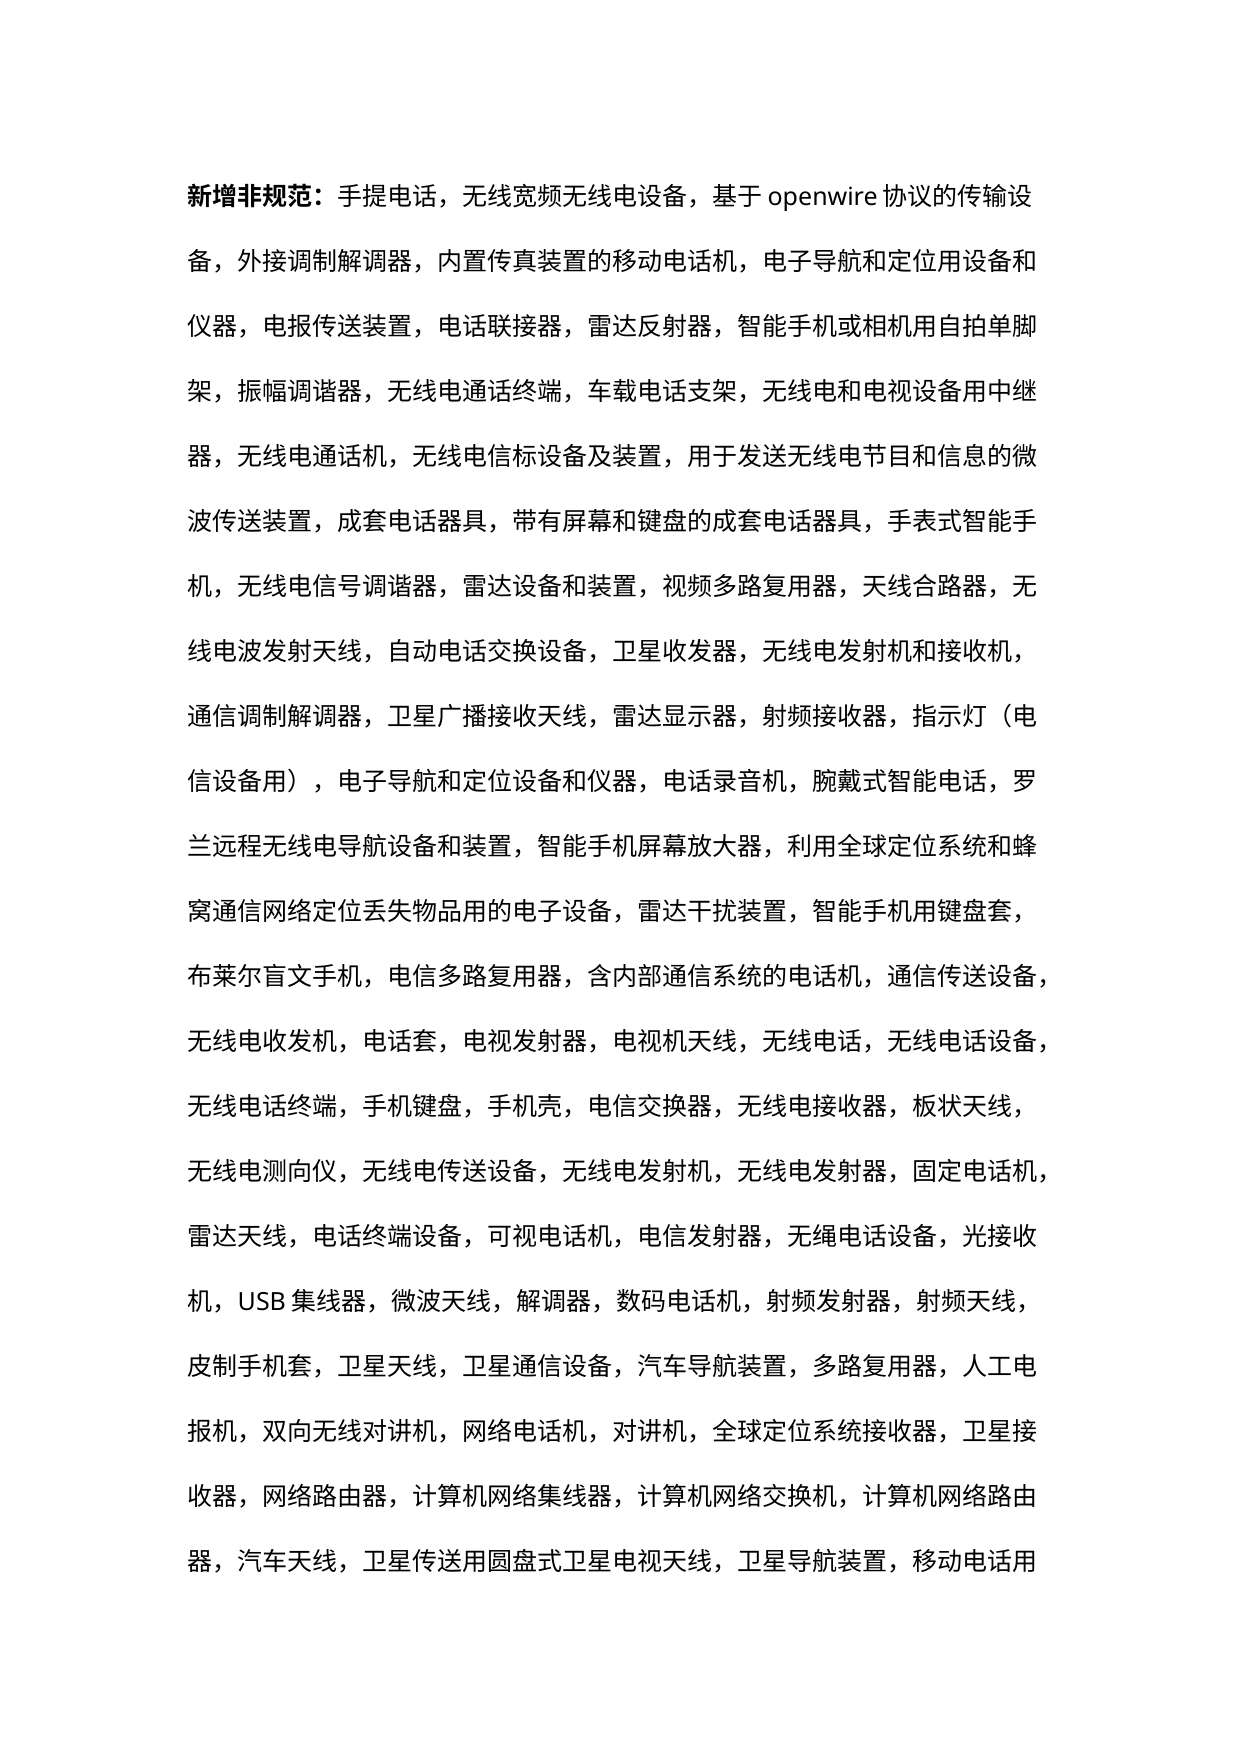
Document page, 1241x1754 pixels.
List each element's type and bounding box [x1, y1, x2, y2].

text [187, 162, 1053, 1592]
